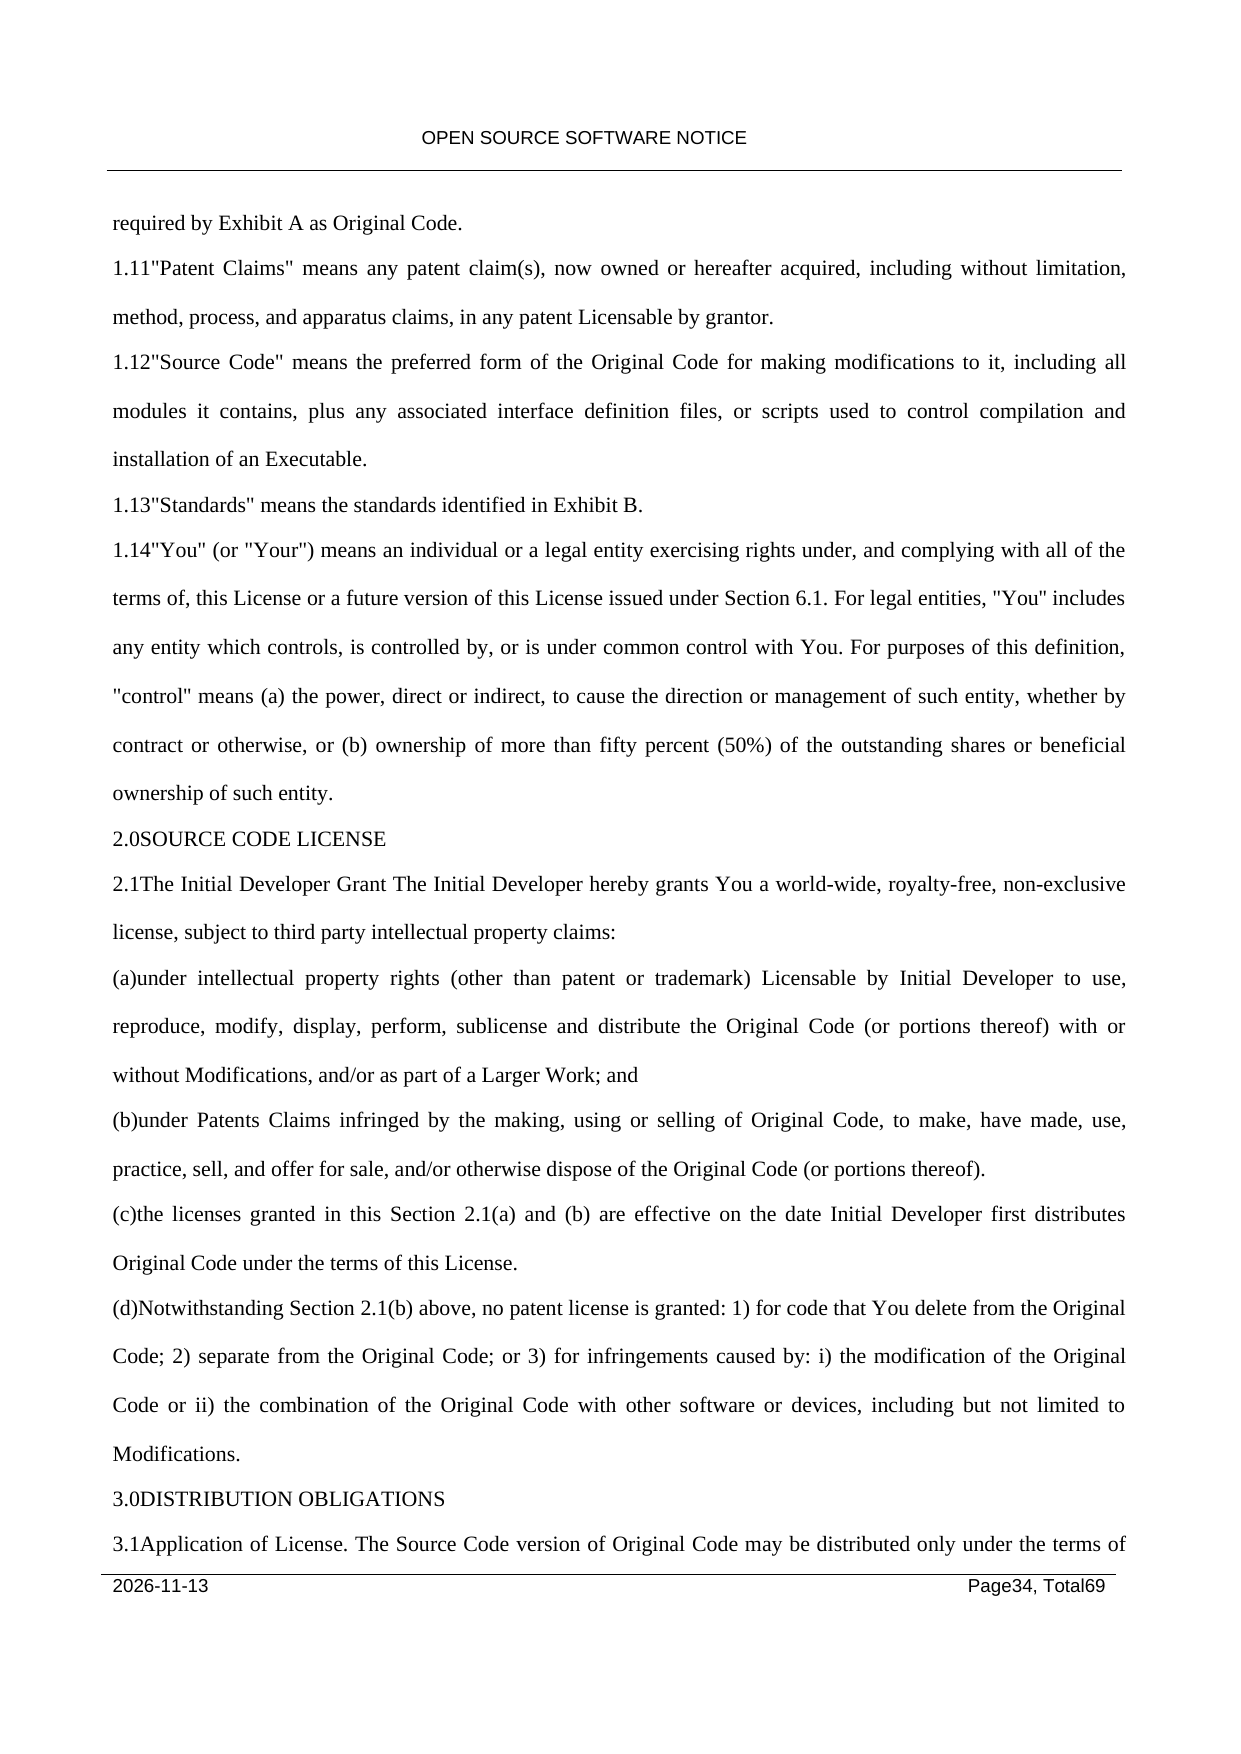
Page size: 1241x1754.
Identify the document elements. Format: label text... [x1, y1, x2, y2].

text (a)under intellectual property rights (other than patent or trademark) Licensable by Initial Developer to use, reproduce, modify, display, perform, sublicense and distribute the Original Code (or portions thereof) with or without Modifications, and/or as part of a Larger Work; and [112, 961, 1128, 1091]
text 1.12"Source Code" means the preferred form of the Original Code for making modifications to it, including all modules it contains, plus any associated interface definition files, or scripts used to control compilation and installation of an Executable. [112, 345, 1128, 475]
text 2.0SOURCE CODE LICENSE [112, 822, 1128, 854]
text (c)the licenses granted in this Section 2.1(a) and (b) are effective on the date Initial Developer first distributes Original Code under the terms of this License. [112, 1197, 1128, 1278]
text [112, 1528, 1128, 1560]
text 3.0DISTRIBUTION OBLIGATIONS [112, 1482, 1128, 1515]
text 2.1The Initial Developer Grant The Initial Developer hereby grants You a world-wide, royalty-free, non-exclusive license, subject to third party intellectual property claims: [112, 867, 1128, 948]
text 1.11"Patent Claims" means any patent claim(s), now owned or hereafter acquired, including without limitation, method, process, and apparatus claims, in any patent Licensable by grantor. [112, 251, 1128, 333]
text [112, 206, 1128, 239]
text (b)under Patents Claims infringed by the making, using or selling of Original Code, to make, have made, use, practice, sell, and offer for sale, and/or otherwise dispose of the Original Code (or portions thereof). [112, 1103, 1128, 1185]
text 1.14"You" (or "Your") means an individual or a legal entity exercising rights under, and complying with all of the terms of, this License or a future version of this License issued under Section 6.1. For legal entities, "You'' includes any entity which controls, is controlled by, or is under common control with You. For purposes of this definition, "control'' means (a) the power, direct or indirect, to cause the direction or management of such entity, whether by contract or otherwise, or (b) ownership of more than fifty percent (50%) of the outstanding shares or beneficial ownership of such entity. [112, 533, 1128, 809]
text (d)Notwithstanding Section 2.1(b) above, no patent license is granted: 1) for code that You delete from the Original Code; 2) separate from the Original Code; or 3) for infringements caused by: i) the modification of the Original Code or ii) the combination of the Original Code with other software or devices, including but not limited to Modifications. [112, 1291, 1128, 1470]
text 1.13"Standards" means the standards identified in Exhibit B. [112, 488, 1128, 520]
